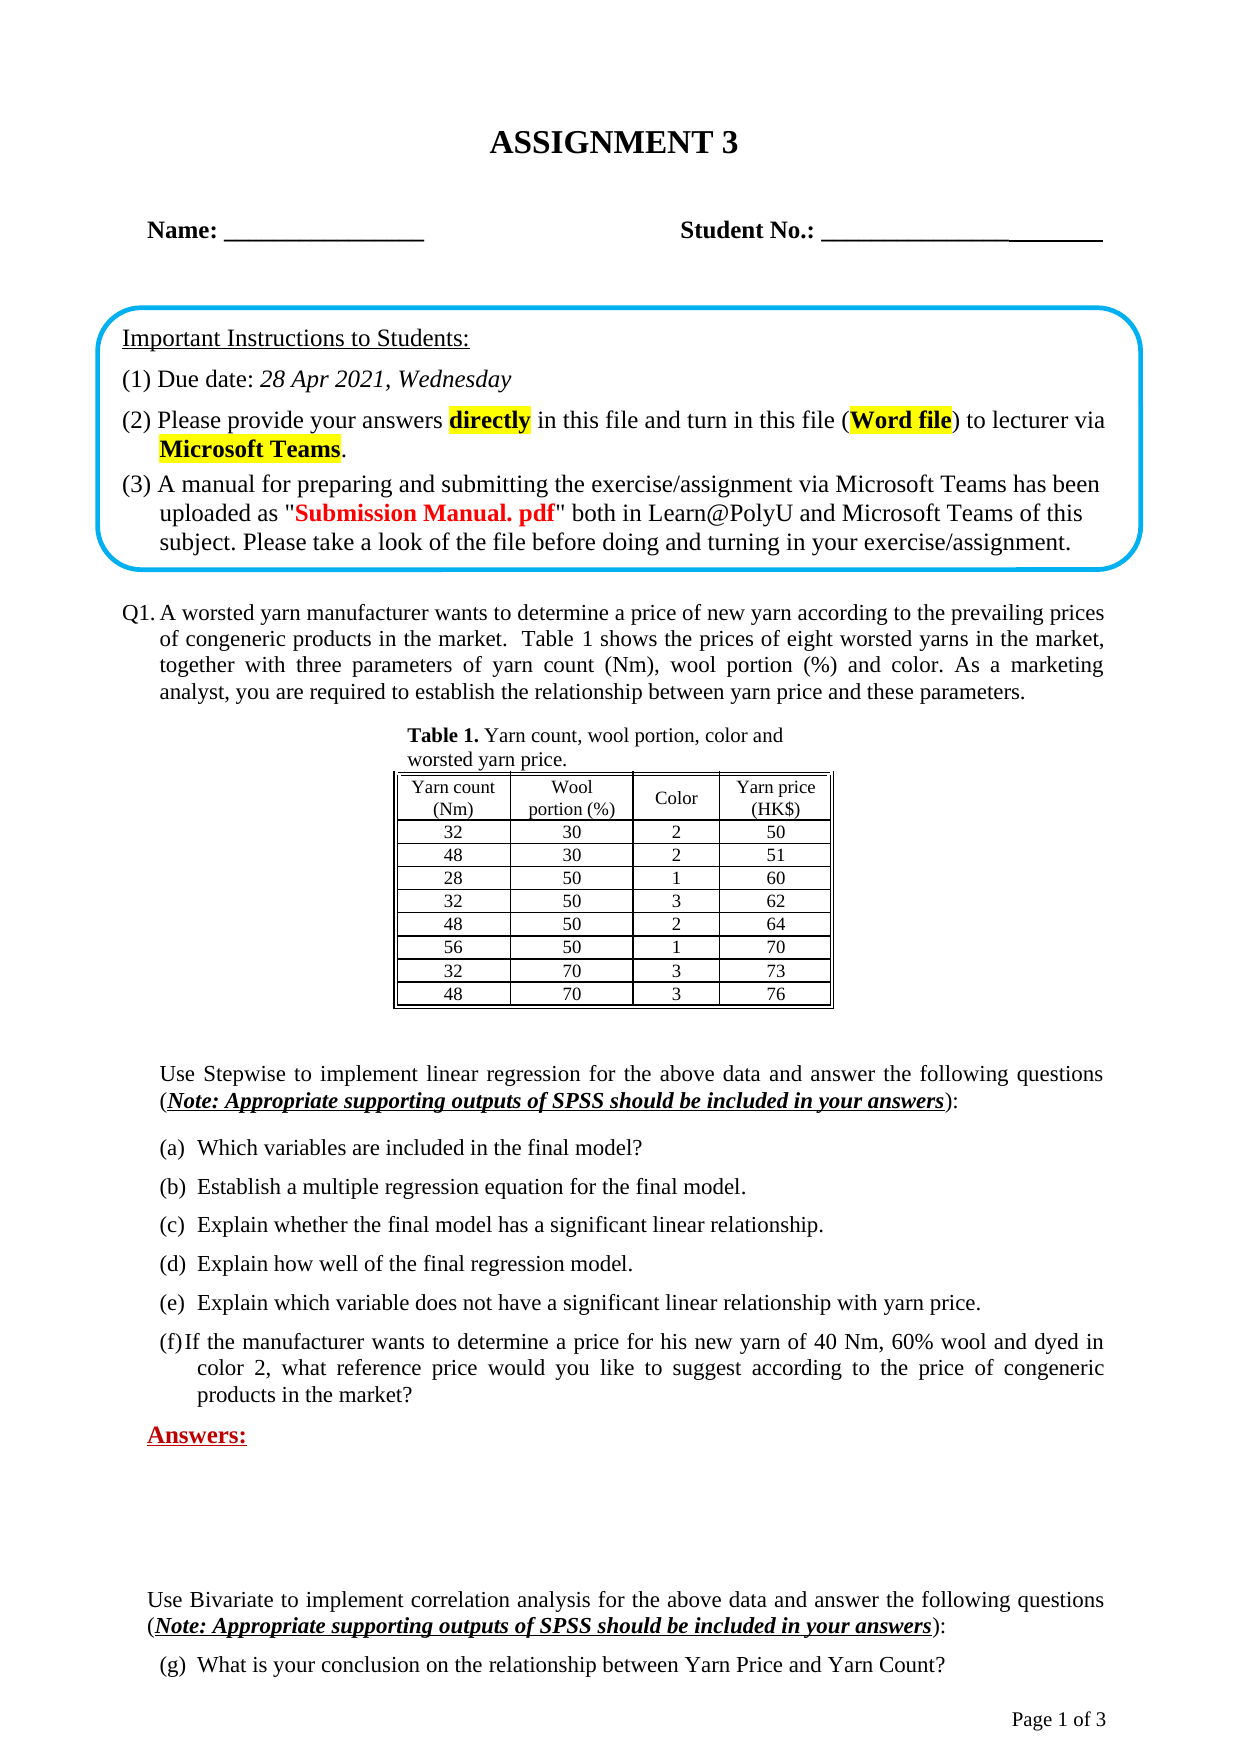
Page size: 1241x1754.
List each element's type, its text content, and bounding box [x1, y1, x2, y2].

table_cell 3 [634, 983, 719, 1004]
text Answers: [147, 1420, 1106, 1448]
text Use Bivariate to implement correlation analysis for the above data and answer the following questions (Note: Appropriate supporting outputs of SPSS should be included in your answers): [147, 1586, 1106, 1639]
list Explain which variable does not have a significant linear relationship with yarn price. [159, 1289, 1106, 1316]
table_cell 50 [511, 890, 632, 912]
table_cell 56 [398, 937, 510, 958]
table_cell 48 [398, 844, 510, 866]
table_cell 3 [634, 890, 719, 912]
list Explain whether the final model has a significant linear relationship. [159, 1212, 1106, 1238]
table_cell 1 [634, 867, 719, 889]
table_cell 64 [720, 913, 830, 935]
list If the manufacturer wants to determine a price for his new yarn of 40 Nm, 60% wool and dyed in color 2, what reference price would you like to suggest according to the price of congeneric products in the market? [159, 1328, 1106, 1407]
text Use Stepwise to implement linear regression for the above data and answer the following questions (Note: Appropriate supporting outputs of SPSS should be included in your answers): [159, 1060, 1106, 1113]
table_cell 32 [398, 890, 510, 912]
table_cell 2 [634, 821, 719, 842]
table_header Table 1. Yarn count, wool portion, color and worsted yarn price. [396, 723, 832, 771]
text (1) Due date: 28 Apr 2021, Wednesday [122, 364, 1106, 393]
table_cell 73 [720, 960, 830, 981]
text Important Instructions to Students: [122, 323, 1106, 352]
table_cell 3 [634, 960, 719, 981]
table_cell 32 [398, 821, 510, 842]
text (3) A manual for preparing and submitting the exercise/assignment via Microsoft Teams has been uploaded as "Submission Manual. pdf" both in Learn@PolyU and Microsoft Teams of this subject. Please take a look of the file before doing and turning in your exercise/assignment. [122, 469, 1106, 556]
table_cell 1 [634, 937, 719, 958]
table_cell 2 [634, 913, 719, 935]
list Establish a multiple regression equation for the final model. [159, 1173, 1106, 1199]
table_cell 28 [398, 867, 510, 889]
table_cell 70 [720, 937, 830, 958]
table_cell 50 [511, 913, 632, 935]
table_cell 50 [720, 821, 830, 842]
list Explain how well of the final regression model. [159, 1250, 1106, 1277]
table_cell 30 [511, 844, 632, 866]
table_cell 32 [398, 960, 510, 981]
table_cell 51 [720, 844, 830, 866]
list A worsted yarn manufacturer wants to determine a price of new yarn according to the prevailing prices of congeneric products in the market. Table 1 shows the prices of eight worsted yarns in the market, together with three parameters of yarn count (Nm), wool portion (%) and color. As a marketing analyst, you are required to establish the relationship between yarn price and these parameters. [122, 599, 1106, 704]
table_cell Wool portion (%) [511, 776, 632, 819]
table_cell 48 [398, 913, 510, 935]
list What is your conclusion on the relationship between Yarn Price and Yarn Count? [159, 1651, 1106, 1678]
table_cell 50 [511, 937, 632, 958]
table_cell Yarn price (HK$) [720, 771, 832, 819]
table_cell 70 [511, 983, 632, 1004]
table_cell 76 [720, 983, 830, 1004]
table_cell 48 [398, 983, 510, 1004]
text Name: ________________ Student No.: _______________ [122, 215, 1106, 244]
table_cell 62 [720, 890, 830, 912]
table_cell 70 [511, 960, 632, 981]
text ASSIGNMENT 3 [122, 122, 1106, 160]
table_cell 50 [511, 867, 632, 889]
text (2) Please provide your answers directly in this file and turn in this file (Word file) to lecturer via Microsoft Teams. [122, 406, 1106, 463]
table_cell 30 [511, 821, 632, 842]
list Which variables are included in the final model? [159, 1134, 1106, 1160]
table_cell 60 [720, 867, 830, 889]
table_cell Color [634, 776, 719, 819]
table_cell Yarn count (Nm) [396, 771, 510, 819]
table_cell 2 [634, 844, 719, 866]
